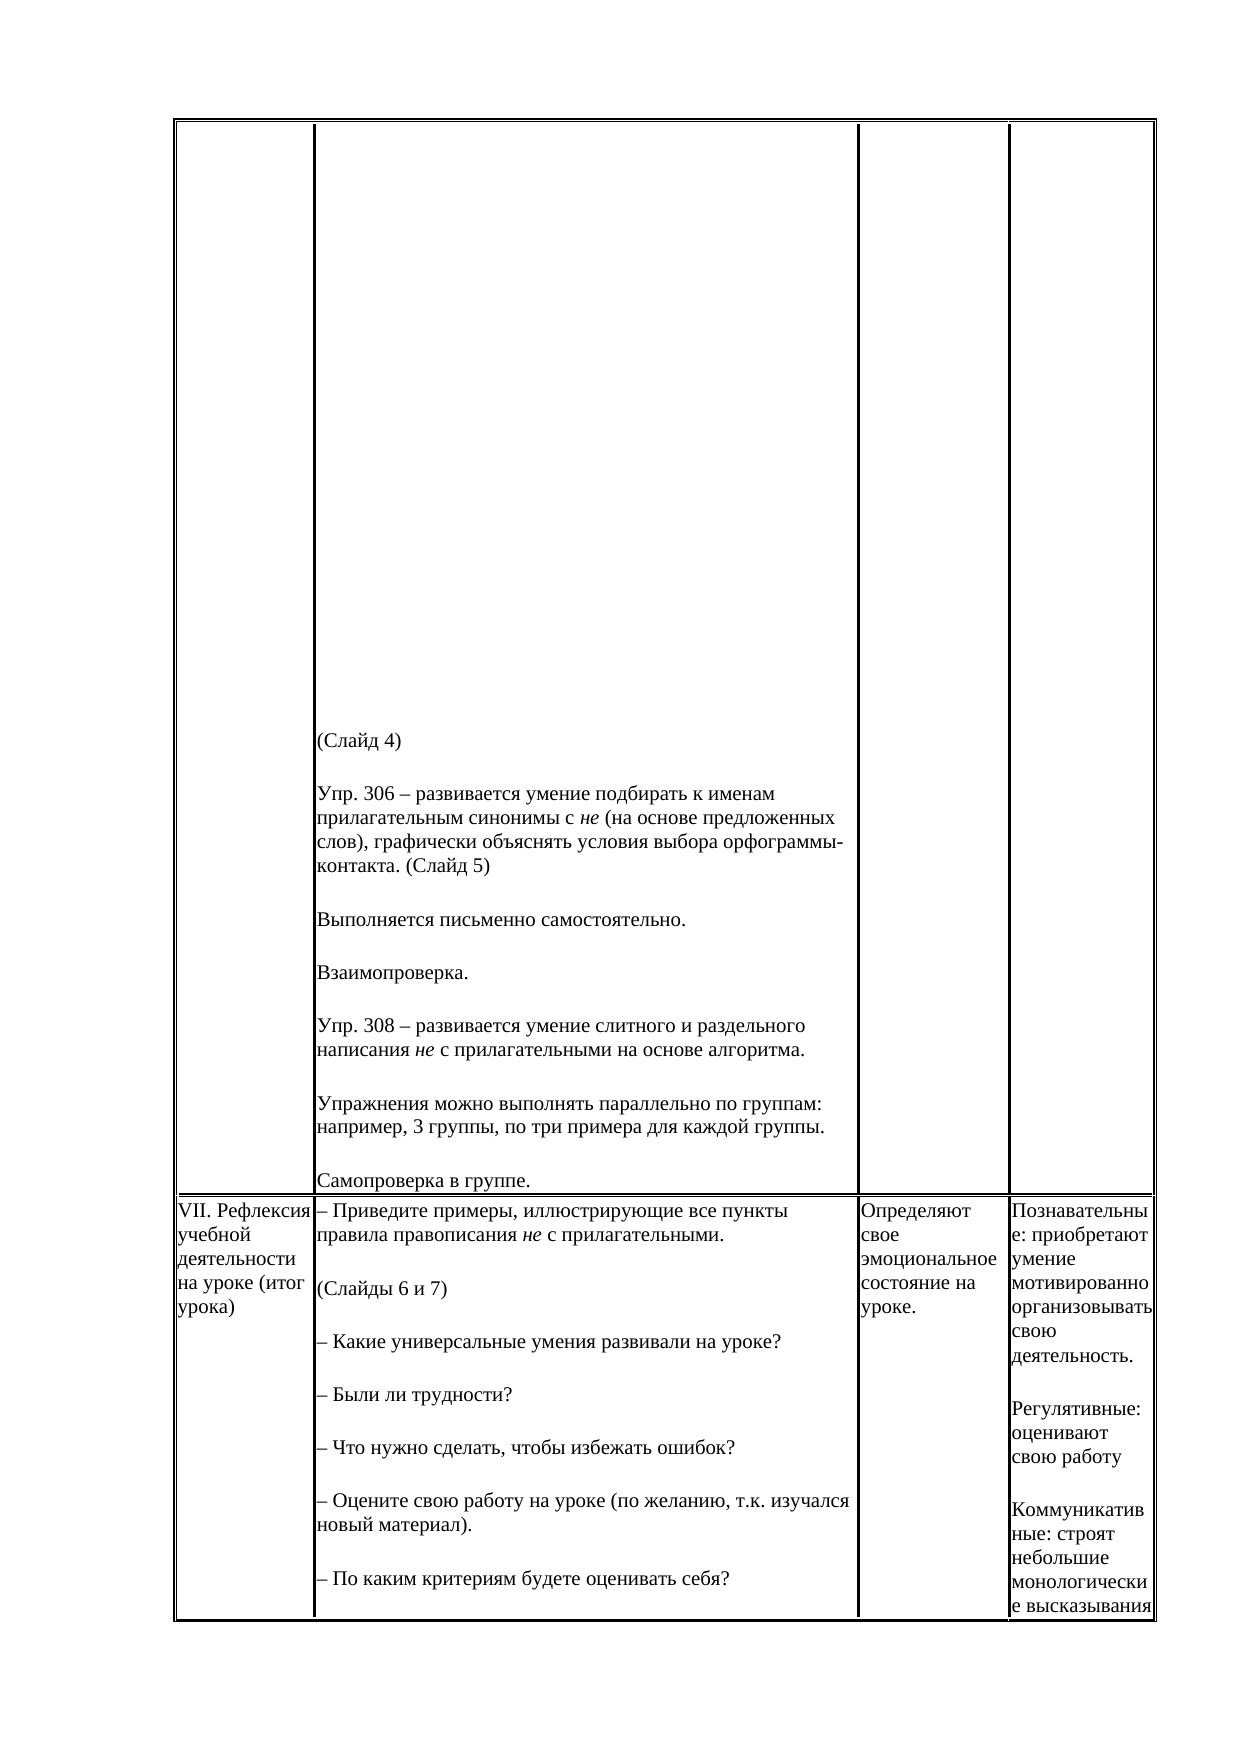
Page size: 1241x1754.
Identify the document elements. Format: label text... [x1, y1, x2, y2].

table_cell Определяют свое эмоциональное состояние на уроке. [858, 1197, 1009, 1619]
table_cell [177, 122, 314, 1193]
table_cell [314, 122, 858, 1193]
table_cell Познавательные: приобретают умение мотивированно организовывать свою деятельность. Регулятивные: оценивают свою работу Коммуникативные: строят небольшие монологические высказывания [1009, 1193, 1154, 1619]
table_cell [1009, 122, 1153, 1193]
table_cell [858, 120, 1009, 1193]
table_cell – Приведите примеры, иллюстрирующие все пункты правила правописания не с прилагательными. (Слайды 6 и 7) – Какие универсальные умения развивали на уроке? – Были ли трудности? – Что нужно сделать, чтобы избежать ошибок? – Оцените свою работу на уроке (по желанию, т.к. изучался новый материал). – По каким критериям будете оценивать себя? [314, 1197, 858, 1619]
table_cell VII. Рефлексия учебной деятельности на уроке (итог урока) [177, 1193, 314, 1619]
